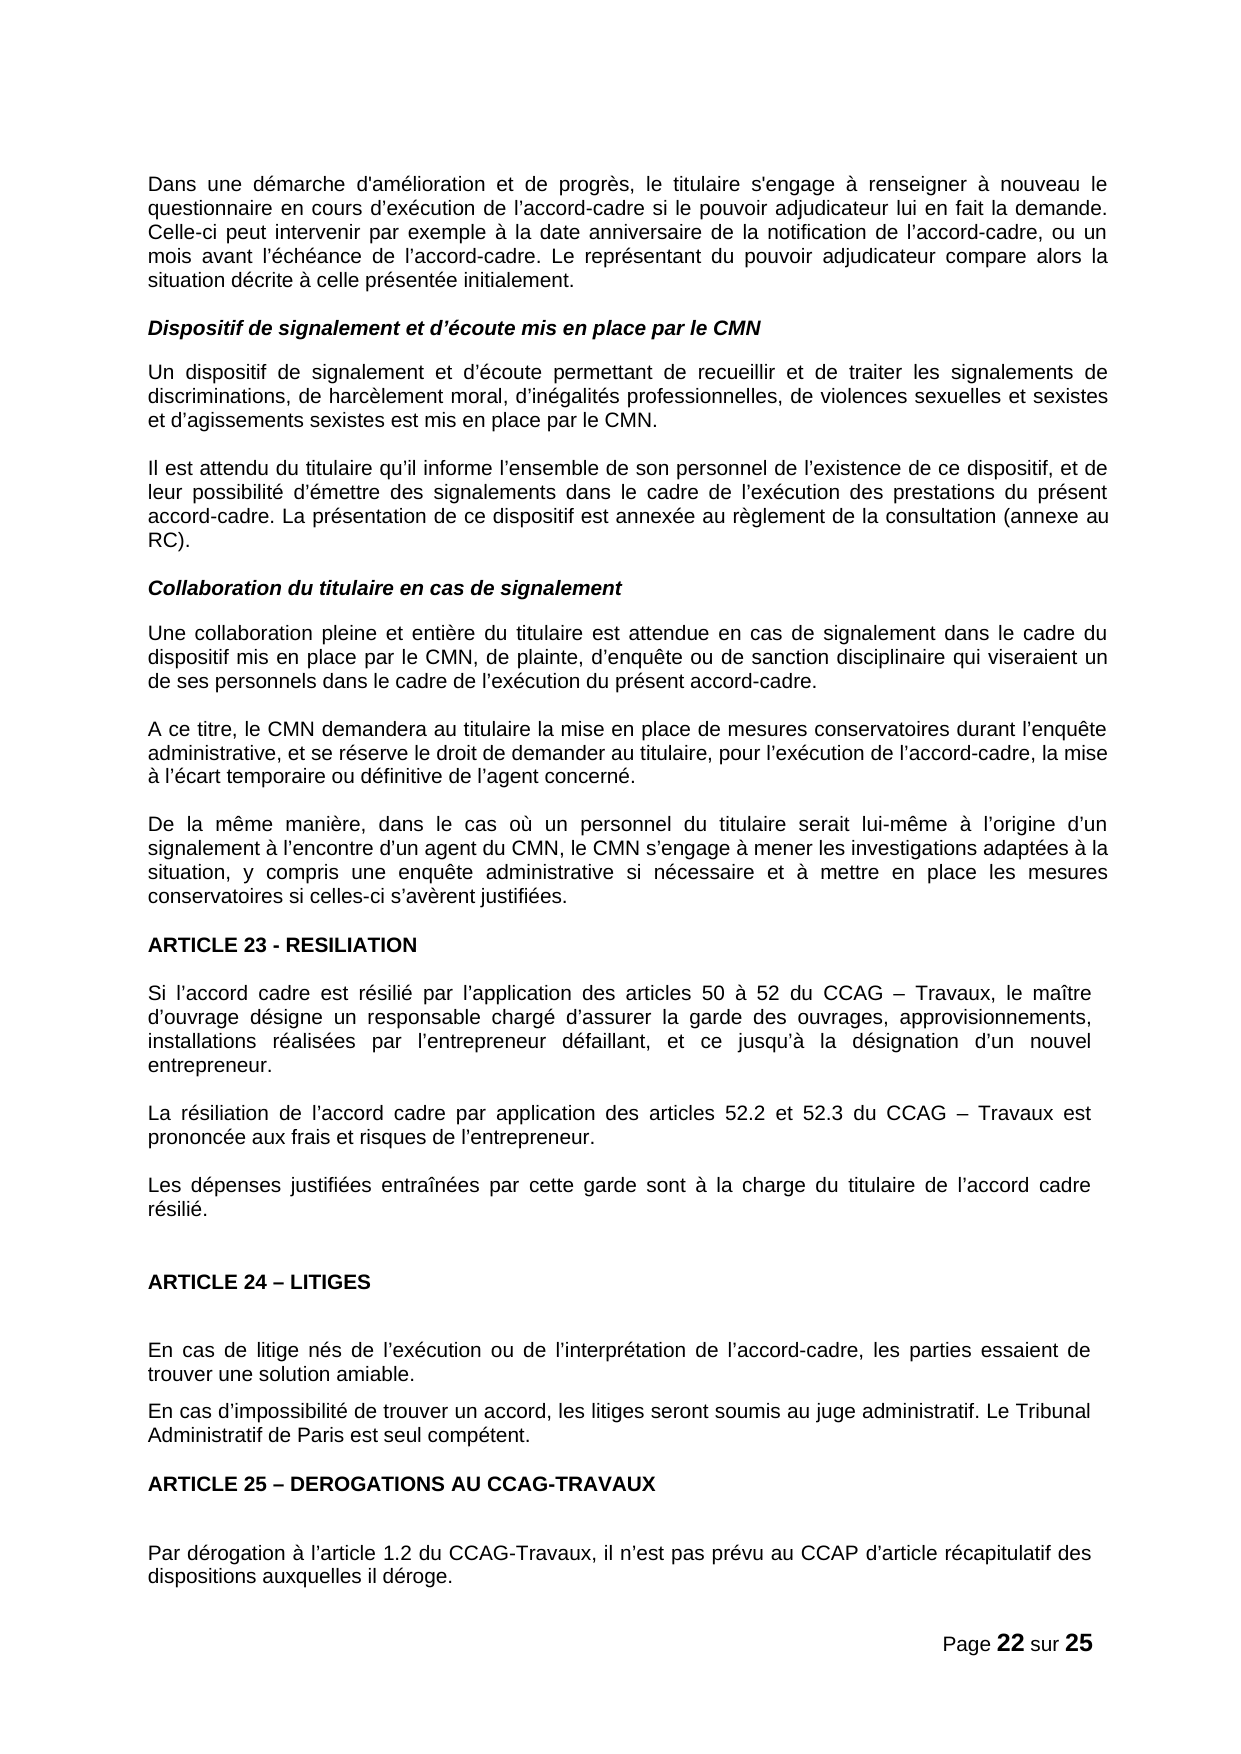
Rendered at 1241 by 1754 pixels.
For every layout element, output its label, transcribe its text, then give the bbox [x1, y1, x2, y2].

text Dans une démarche d'amélioration et de progrès, le titulaire s'engage à renseigner à nouveau le questionnaire en cours d’exécution de l’accord-cadre si le pouvoir adjudicateur lui en fait la demande. Celle-ci peut intervenir par exemple à la date anniversaire de la notification de l’accord-cadre, ou un mois avant l’échéance de l’accord-cadre. Le représentant du pouvoir adjudicateur compare alors la situation décrite à celle présentée initialement. [148, 172, 1109, 291]
text Un dispositif de signalement et d’écoute permettant de recueillir et de traiter les signalements de discriminations, de harcèlement moral, d’inégalités professionnelles, de violences sexuelles et sexistes et d’agissements sexistes est mis en place par le CMN. [148, 360, 1109, 432]
text De la même manière, dans le cas où un personnel du titulaire serait lui-même à l’origine d’un signalement à l’encontre d’un agent du CMN, le CMN s’engage à mener les investigations adaptées à la situation, y compris une enquête administrative si nécessaire et à mettre en place les mesures conservatoires si celles-ci s’avèrent justifiées. [148, 812, 1109, 908]
text A ce titre, le CMN demandera au titulaire la mise en place de mesures conservatoires durant l’enquête administrative, et se réserve le droit de demander au titulaire, pour l’exécution de l’accord-cadre, la mise à l’écart temporaire ou définitive de l’agent concerné. [148, 716, 1109, 788]
text La résiliation de l’accord cadre par application des articles 52.2 et 52.3 du CCAG – Travaux est prononcée aux frais et risques de l’entrepreneur. [148, 1101, 1093, 1149]
text Il est attendu du titulaire qu’il informe l’ensemble de son personnel de l’existence de ce dispositif, et de leur possibilité d’émettre des signalements dans le cadre de l’exécution des prestations du présent accord-cadre. La présentation de ce dispositif est annexée au règlement de la consultation (annexe au RC). [148, 456, 1109, 552]
subtitle ARTICLE 23 - RESILIATION [148, 933, 1093, 957]
text En cas d’impossibilité de trouver un accord, les litiges seront soumis au juge administratif. Le Tribunal Administratif de Paris est seul compétent. [148, 1399, 1093, 1447]
text Si l’accord cadre est résilié par l’application des articles 50 à 52 du CCAG – Travaux, le maître d’ouvrage désigne un responsable chargé d’assurer la garde des ouvrages, approvisionnements, installations réalisées par l’entrepreneur défaillant, et ce jusqu’à la désignation d’un nouvel entrepreneur. [148, 981, 1093, 1077]
text Une collaboration pleine et entière du titulaire est attendue en cas de signalement dans le cadre du dispositif mis en place par le CMN, de plainte, d’enquête ou de sanction disciplinaire qui viseraient un de ses personnels dans le cadre de l’exécution du présent accord-cadre. [148, 621, 1109, 692]
text Par dérogation à l’article 1.2 du CCAG-Travaux, il n’est pas prévu au CCAP d’article récapitulatif des dispositions auxquelles il déroge. [148, 1540, 1093, 1588]
text Les dépenses justifiées entraînées par cette garde sont à la charge du titulaire de l’accord cadre résilié. [148, 1173, 1093, 1221]
subtitle ARTICLE 24 – LITIGES [148, 1269, 1093, 1293]
text Collaboration du titulaire en cas de signalement [148, 576, 1093, 600]
text En cas de litige nés de l’exécution ou de l’interprétation de l’accord-cadre, les parties essaient de trouver une solution amiable. [148, 1338, 1093, 1386]
text Dispositif de signalement et d’écoute mis en place par le CMN [148, 315, 1093, 339]
subtitle ARTICLE 25 – DEROGATIONS AU CCAG-TRAVAUX [148, 1472, 1093, 1496]
